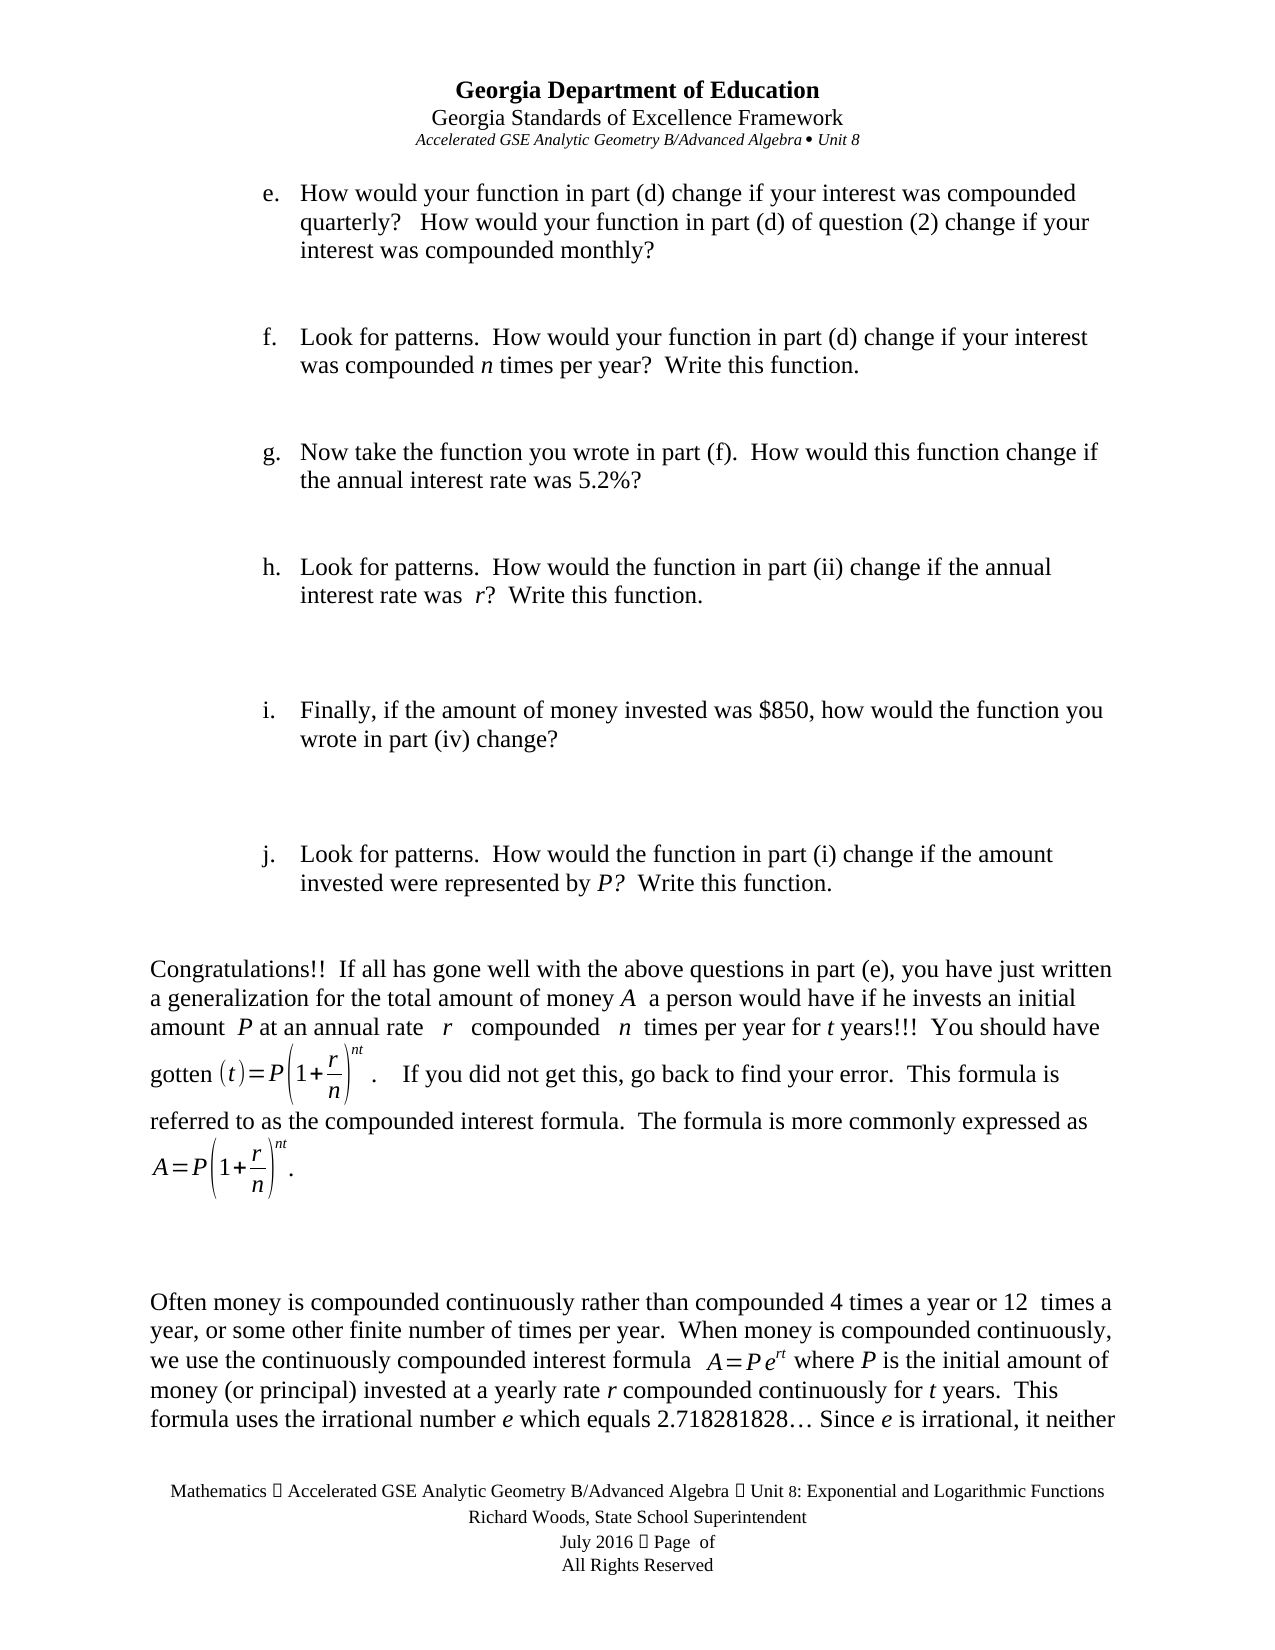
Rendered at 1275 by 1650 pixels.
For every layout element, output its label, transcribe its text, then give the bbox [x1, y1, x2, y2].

list Now take the function you wrote in part (f). How would this function change if the annual interest rate was 5.2%? [262, 437, 1125, 494]
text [150, 1287, 1125, 1433]
list Finally, if the amount of money invested was $850, how would the function you wrote in part (iv) change? [262, 696, 1125, 753]
list How would your function in part (d) change if your interest was compounded quarterly? How would your function in part (d) of question (2) change if your interest was compounded monthly? [262, 178, 1125, 264]
text Congratulations!! If all has gone well with the above questions in part (e), you have just written a generalization for the total amount of money A a person would have if he invests an initial amount P at an annual rate r compounded n times per year for t years!!! You should have gotten . If you did not get this, go back to find your error. This formula is referred to as the compounded interest formula. The formula is more commonly expressed as . [150, 954, 1125, 1200]
list Look for patterns. How would the function in part (ii) change if the annual interest rate was r? Write this function. [262, 552, 1125, 609]
list Look for patterns. How would the function in part (i) change if the amount invested were represented by P? Write this function. [262, 839, 1125, 897]
list Look for patterns. How would your function in part (d) change if your interest was compounded n times per year? Write this function. [262, 322, 1125, 379]
